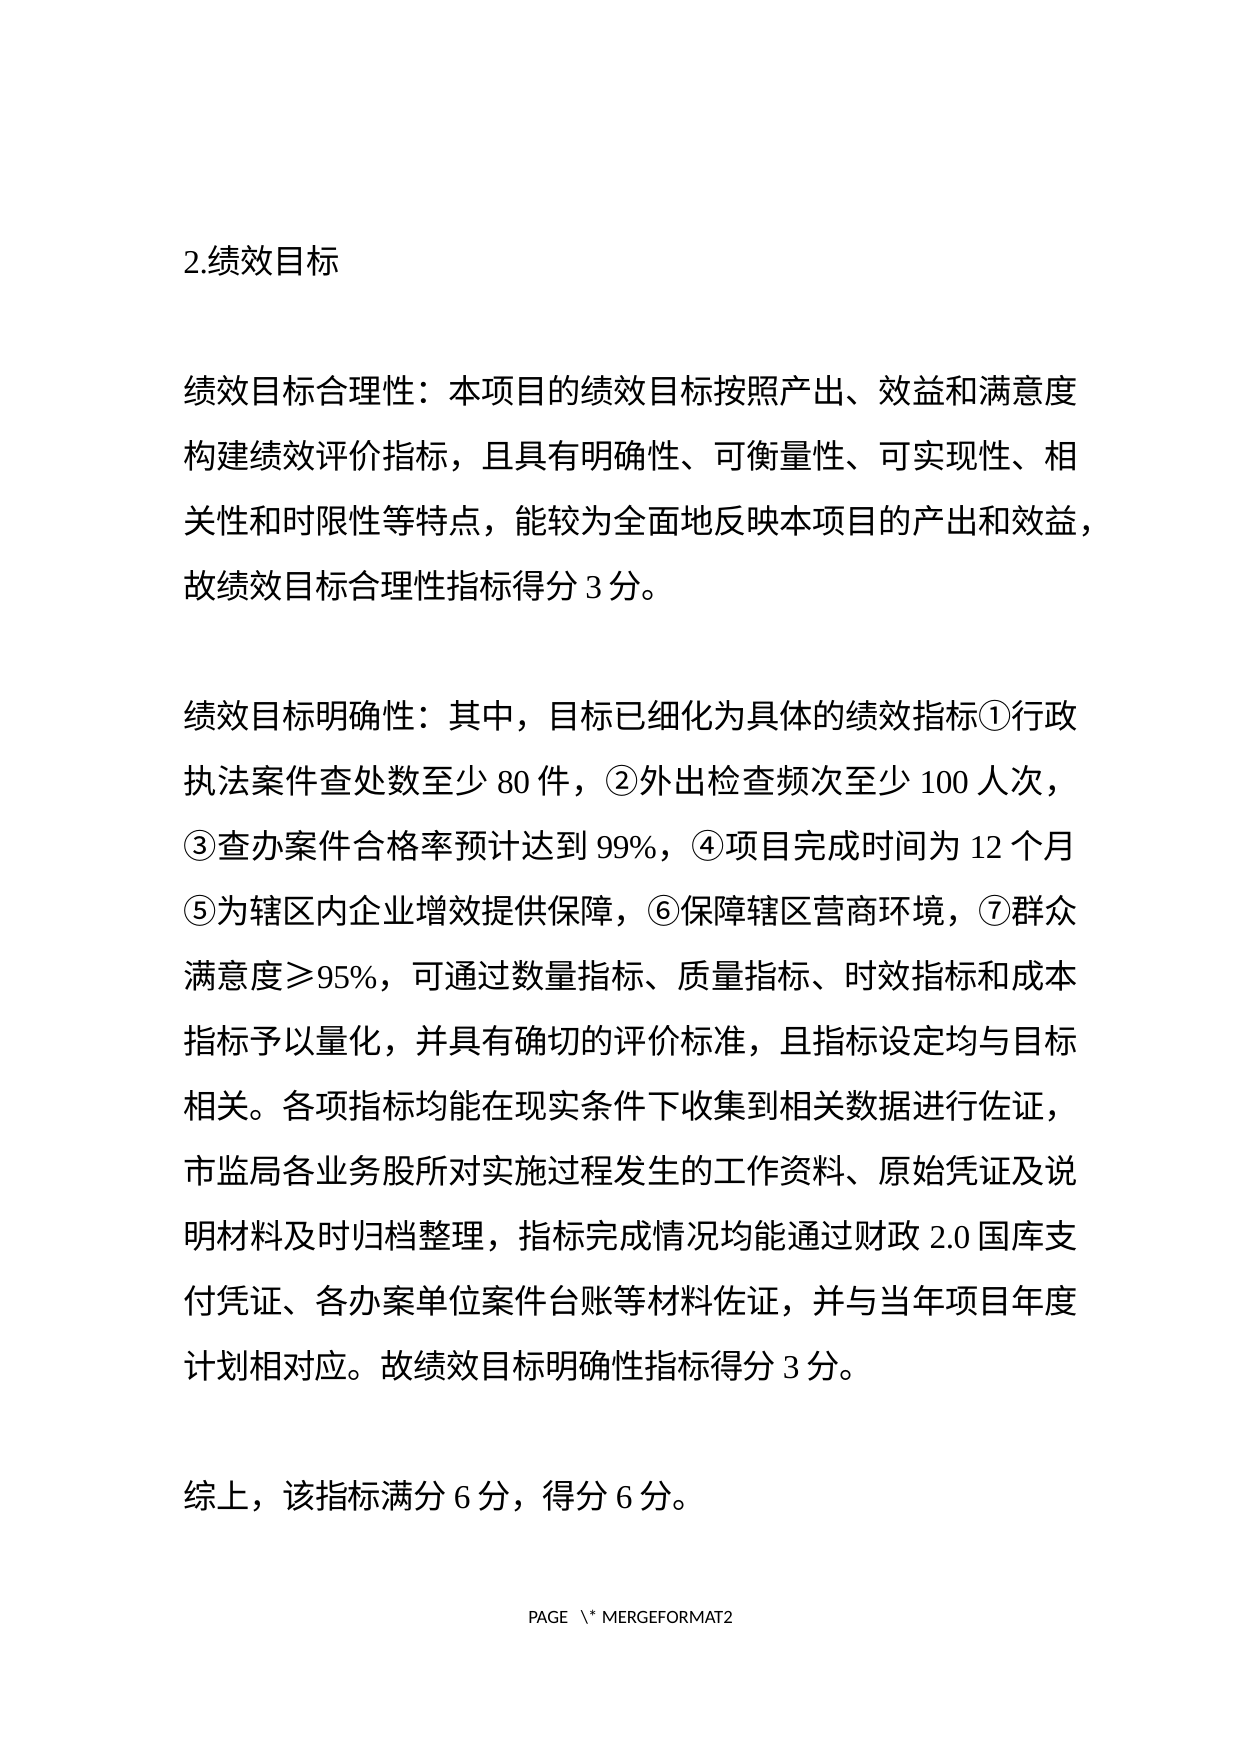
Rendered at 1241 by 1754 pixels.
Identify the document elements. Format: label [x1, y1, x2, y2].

text [183, 162, 1078, 1527]
